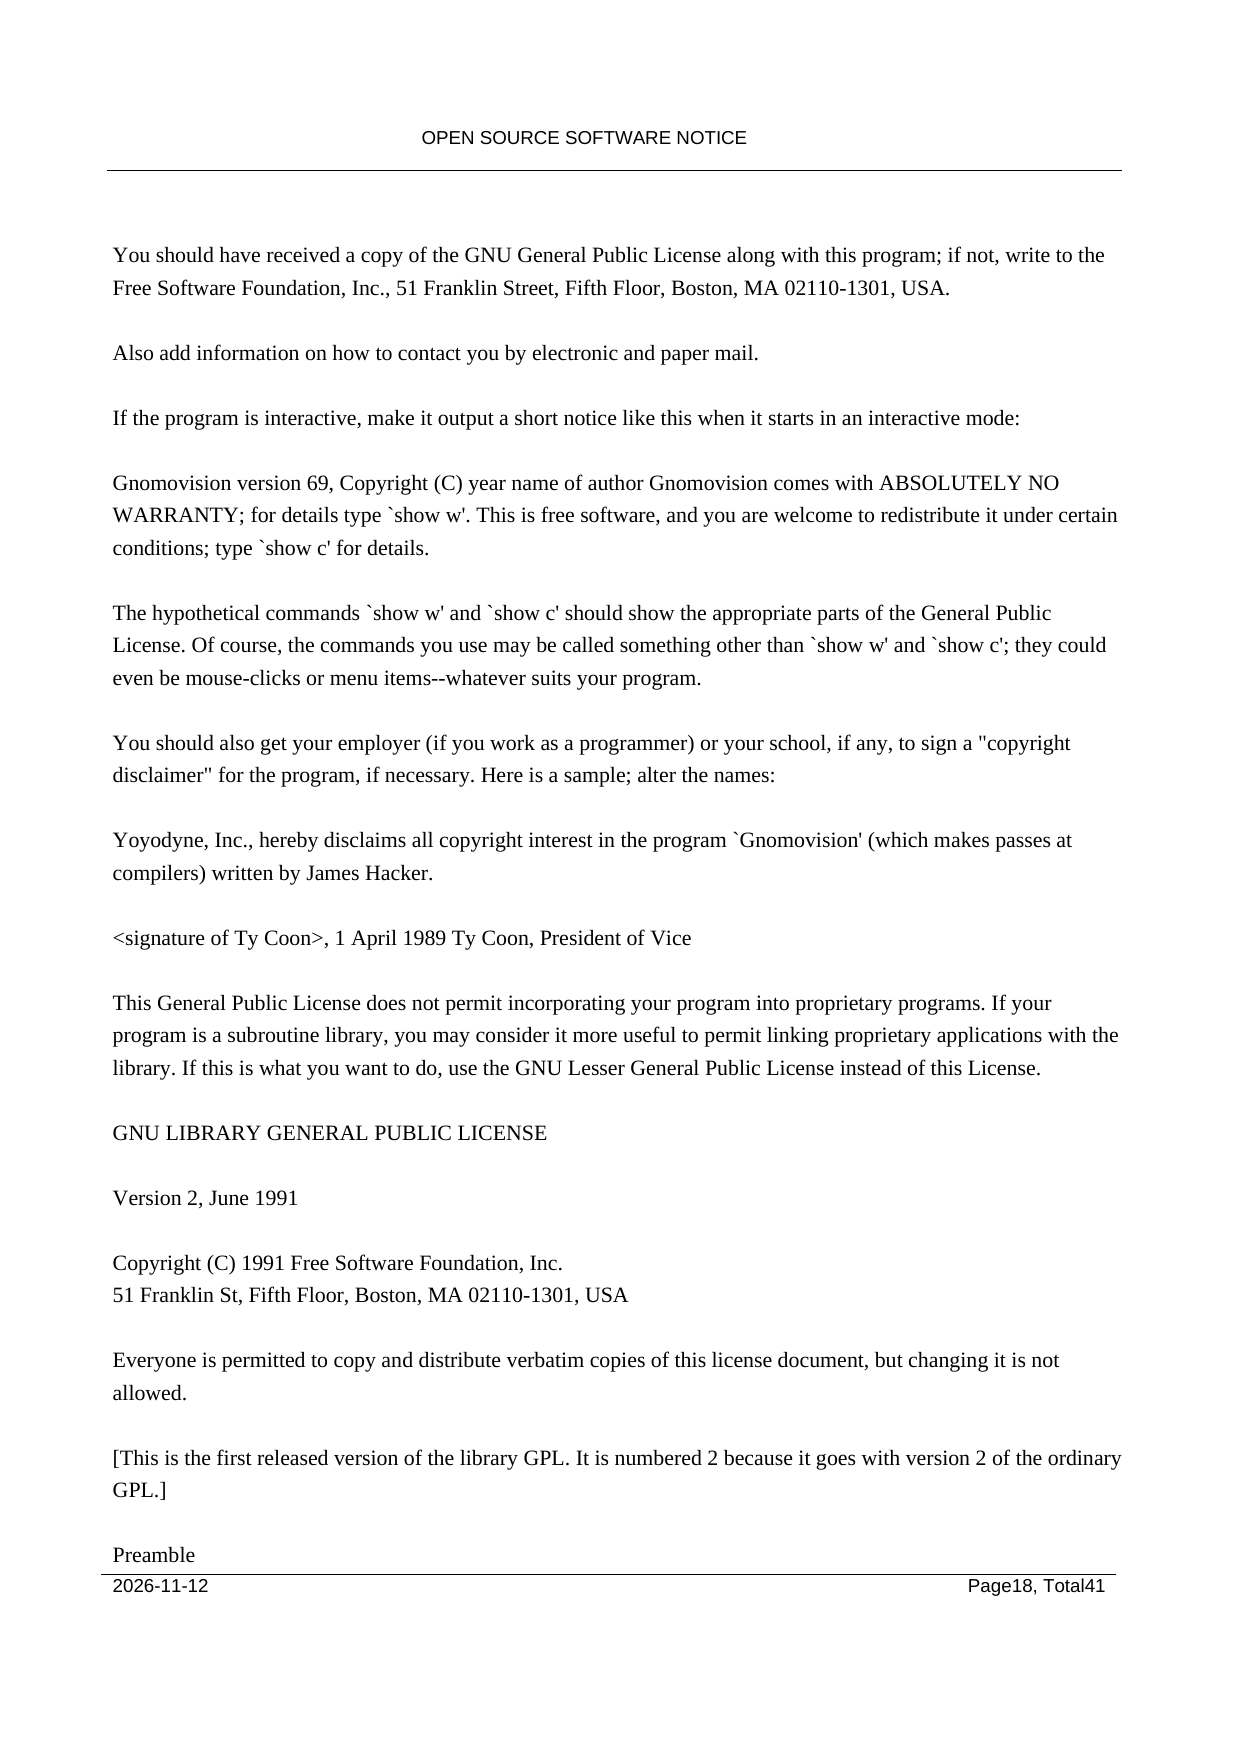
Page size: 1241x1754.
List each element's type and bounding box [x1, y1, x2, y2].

text [112, 206, 1128, 1571]
